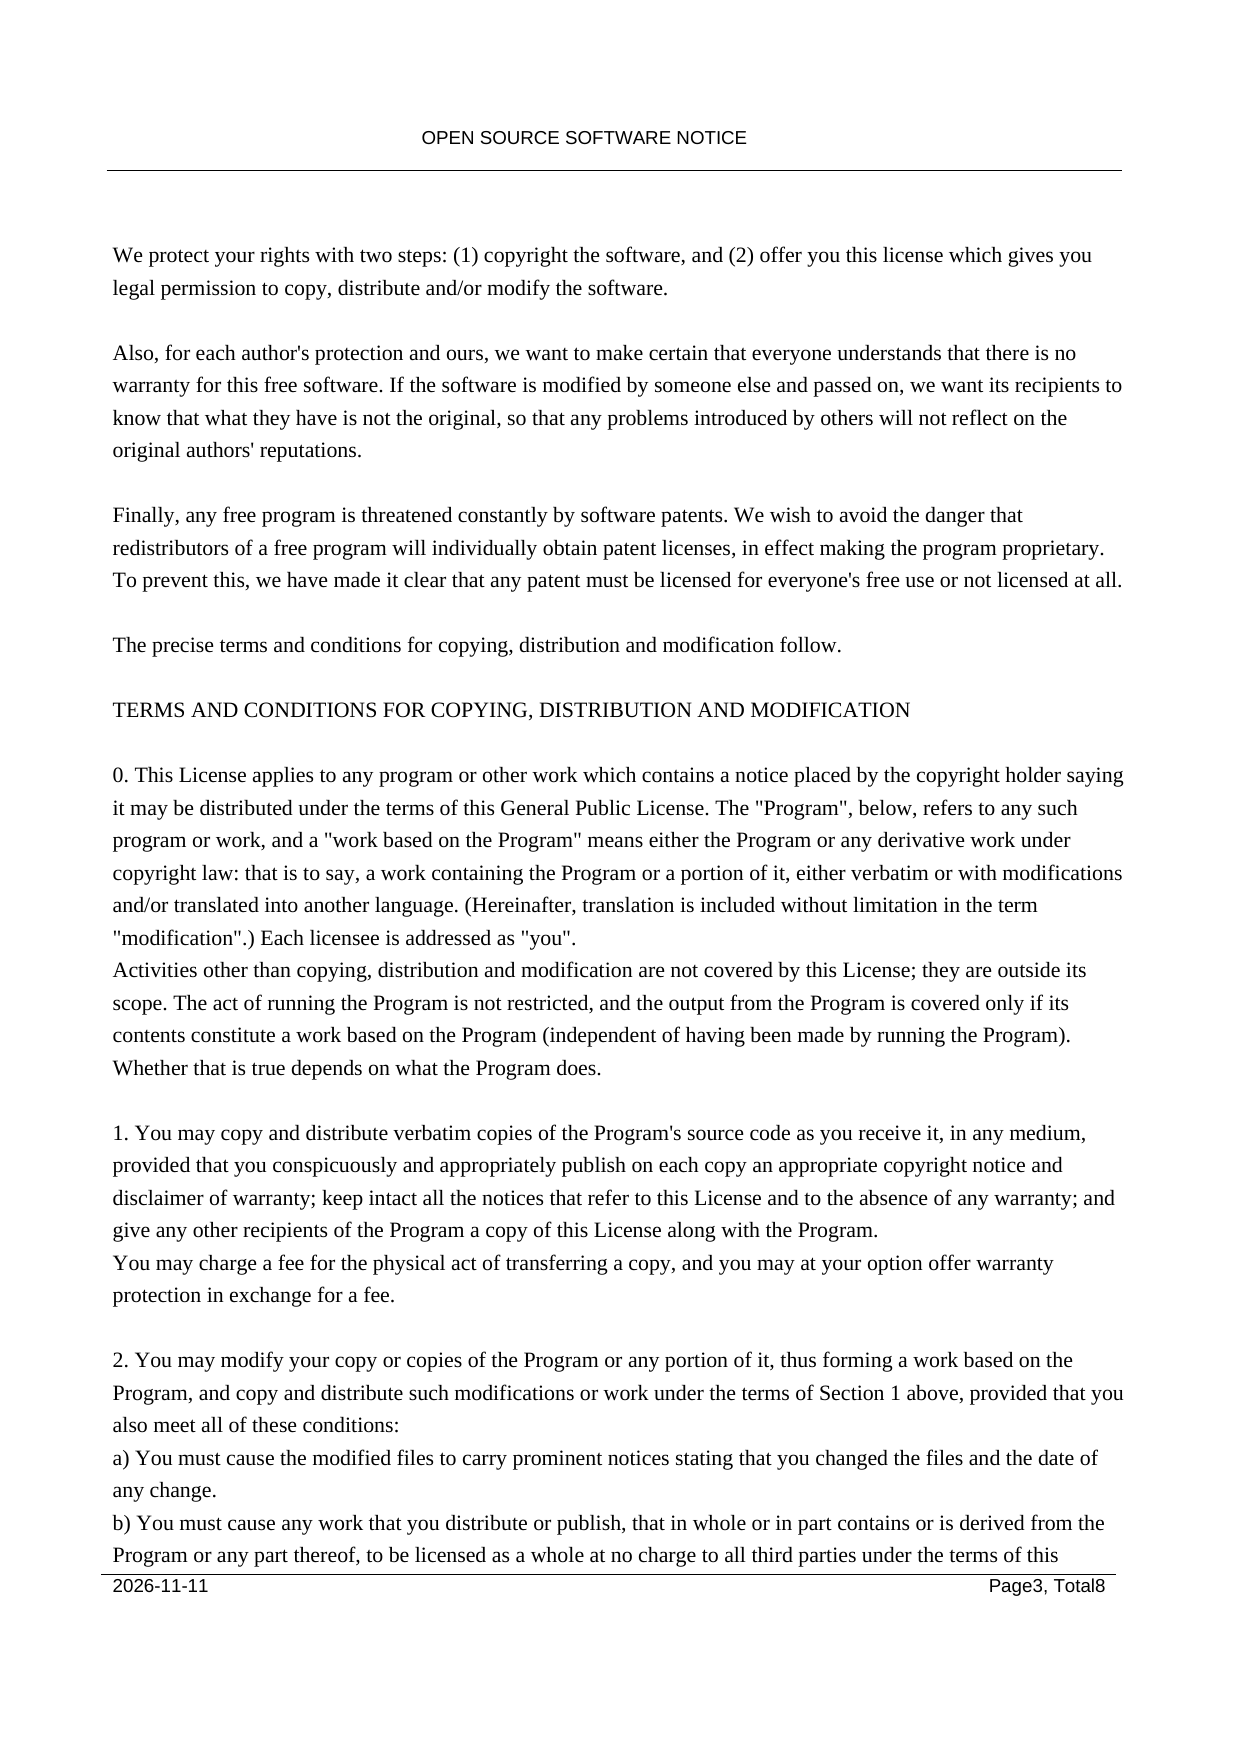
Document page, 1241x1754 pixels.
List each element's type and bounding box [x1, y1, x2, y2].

text [112, 206, 1128, 1571]
